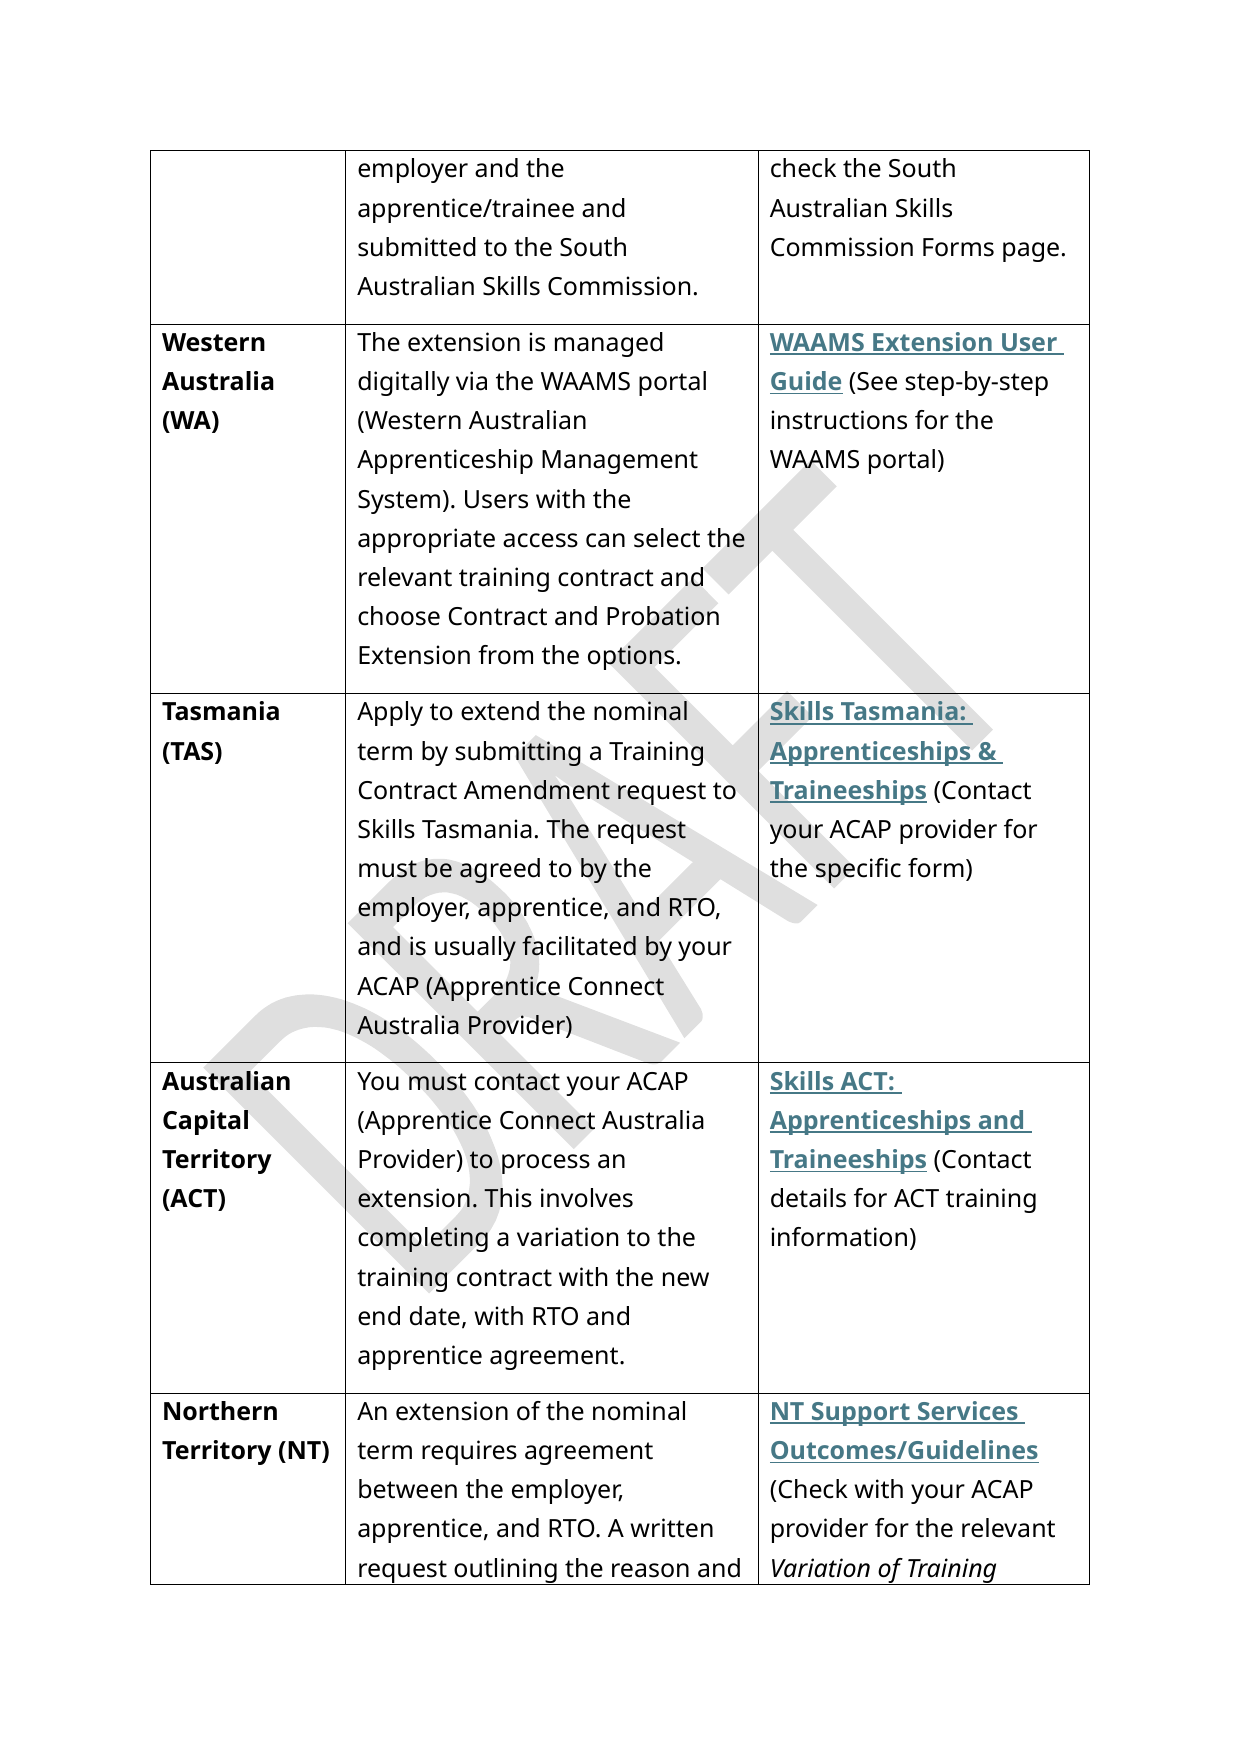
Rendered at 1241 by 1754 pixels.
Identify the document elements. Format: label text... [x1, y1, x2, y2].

table_cell Apply to extend the nominal term by submitting a Training Contract Amendment request to Skills Tasmania. The request must be agreed to by the employer, apprentice, and RTO, and is usually facilitated by your ACAP (Apprentice Connect Australia Provider) [346, 694, 758, 1062]
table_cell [151, 151, 345, 323]
table_cell Skills ACT: Apprenticeships and Traineeships (Contact details for ACT training information) [759, 1063, 1089, 1392]
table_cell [346, 1394, 758, 1584]
table_cell Western Australia (WA) [151, 325, 345, 693]
table_cell You must contact your ACAP (Apprentice Connect Australia Provider) to process an extension. This involves completing a variation to the training contract with the new end date, with RTO and apprentice agreement. [346, 1063, 758, 1392]
table_cell WAAMS Extension User Guide (See step-by-step instructions for the WAAMS portal) [759, 325, 1089, 693]
table_cell Tasmania (TAS) [151, 694, 345, 1062]
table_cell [759, 1394, 1089, 1584]
table_cell Australian Capital Territory (ACT) [151, 1063, 345, 1392]
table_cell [346, 151, 758, 323]
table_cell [759, 151, 1089, 323]
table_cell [151, 1394, 345, 1584]
table_cell The extension is managed digitally via the WAAMS portal (Western Australian Apprenticeship Management System). Users with the appropriate access can select the relevant training contract and choose Contract and Probation Extension from the options. [346, 325, 758, 693]
table_cell Skills Tasmania: Apprenticeships & Traineeships (Contact your ACAP provider for the specific form) [759, 694, 1089, 1062]
